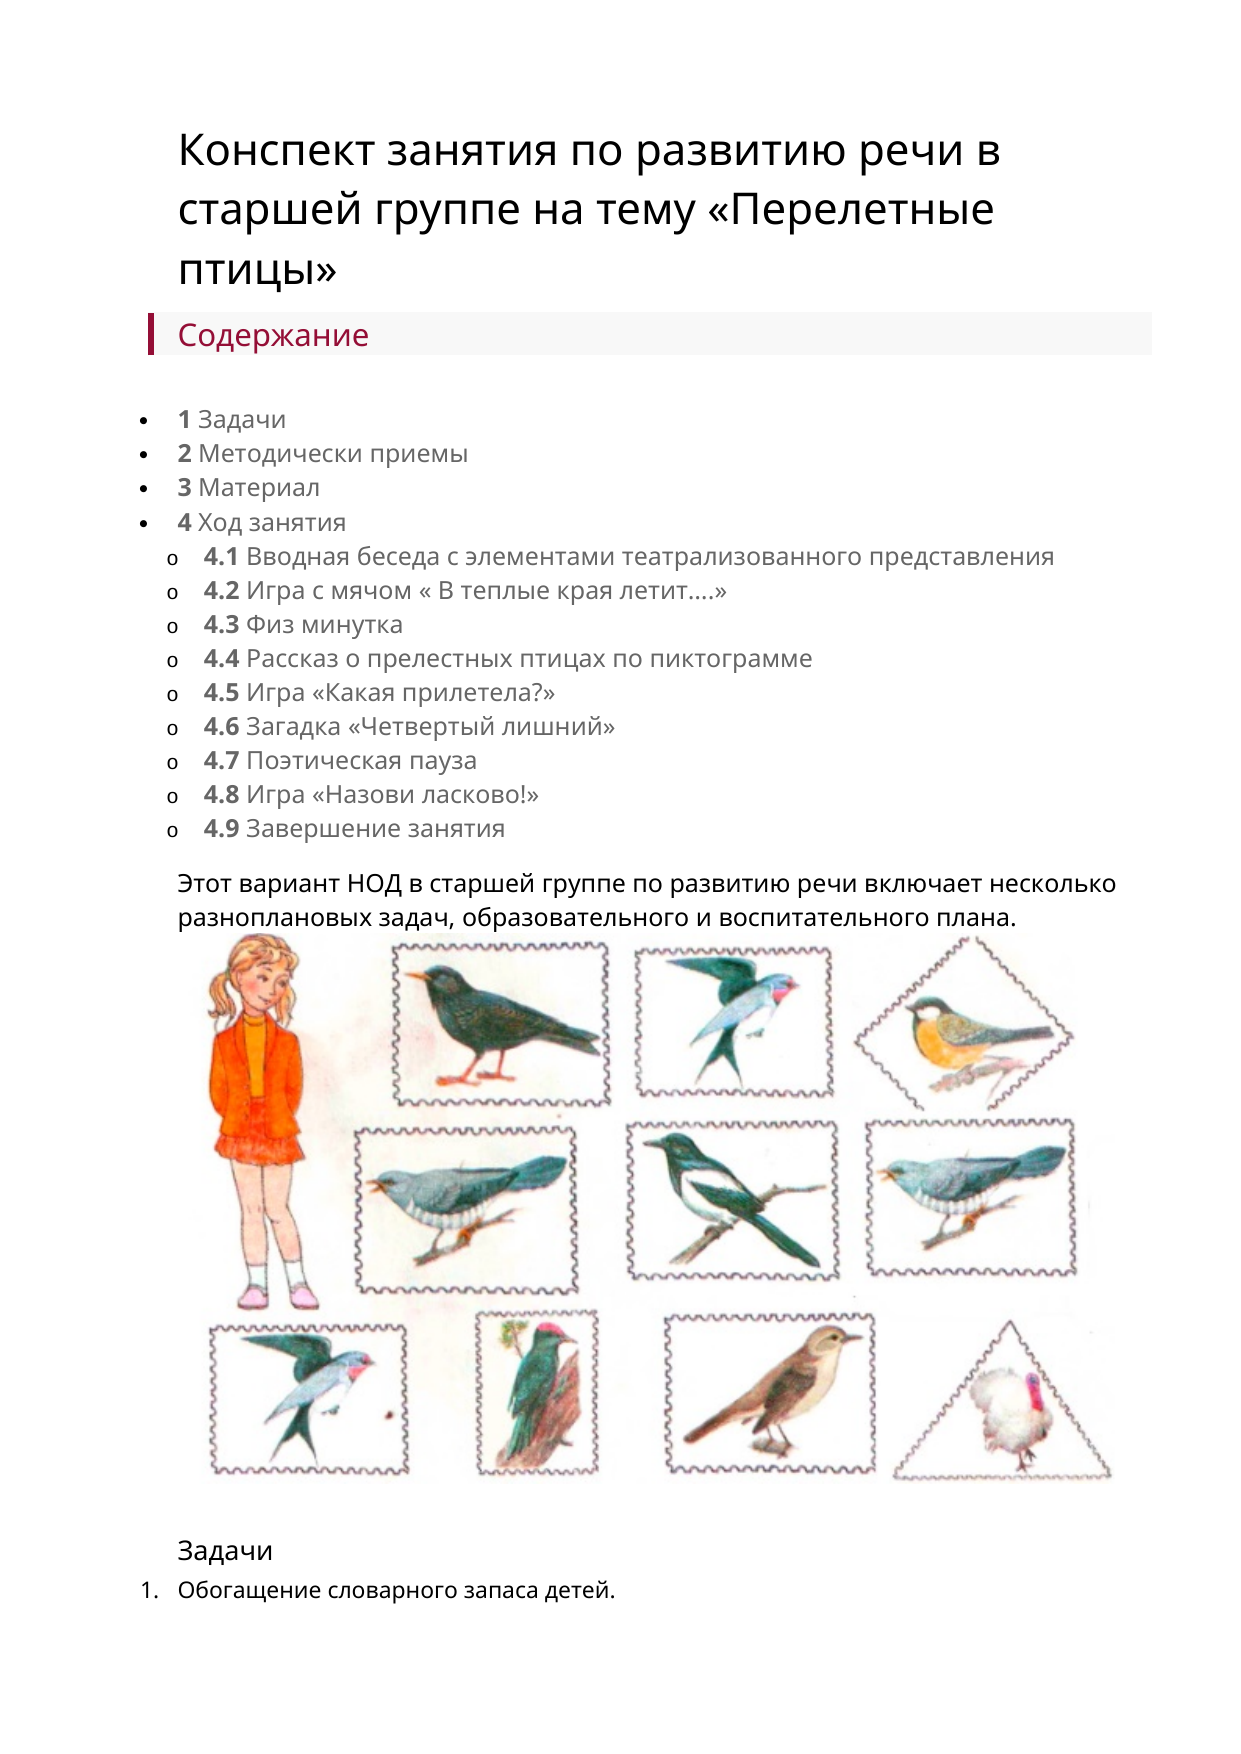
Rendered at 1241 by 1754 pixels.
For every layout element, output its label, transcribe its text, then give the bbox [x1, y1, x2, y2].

list 4.1 Вводная беседа с элементами театрализованного представления [166, 538, 1152, 572]
list 4.5 Игра «Какая прилетела?» [166, 674, 1152, 708]
list 4.4 Рассказ о прелестных птицах по пиктограмме [166, 640, 1152, 674]
list 1 Задачи [140, 402, 1152, 436]
list 4.9 Завершение занятия [166, 811, 1152, 845]
list 4.2 Игра с мячом « В теплые края летит….» [166, 572, 1152, 606]
list 4.6 Загадка «Четвертый лишний» [166, 708, 1152, 743]
list 4 Ход занятия [140, 504, 1152, 538]
list 3 Материал [140, 470, 1152, 504]
list Обогащение словарного запаса детей. [140, 1568, 1152, 1606]
text Конспект занятия по развитию речи в старшей группе на тему «Перелетные птицы» [177, 118, 1152, 297]
list 4.7 Поэтическая пауза [166, 743, 1152, 777]
text Содержание [148, 312, 1152, 355]
picture [177, 933, 1115, 1484]
subtitle Задачи [177, 1523, 1152, 1568]
list 4.3 Физ минутка [166, 606, 1152, 640]
list 2 Методически приемы [140, 436, 1152, 470]
list 4.8 Игра «Назови ласково!» [166, 777, 1152, 811]
